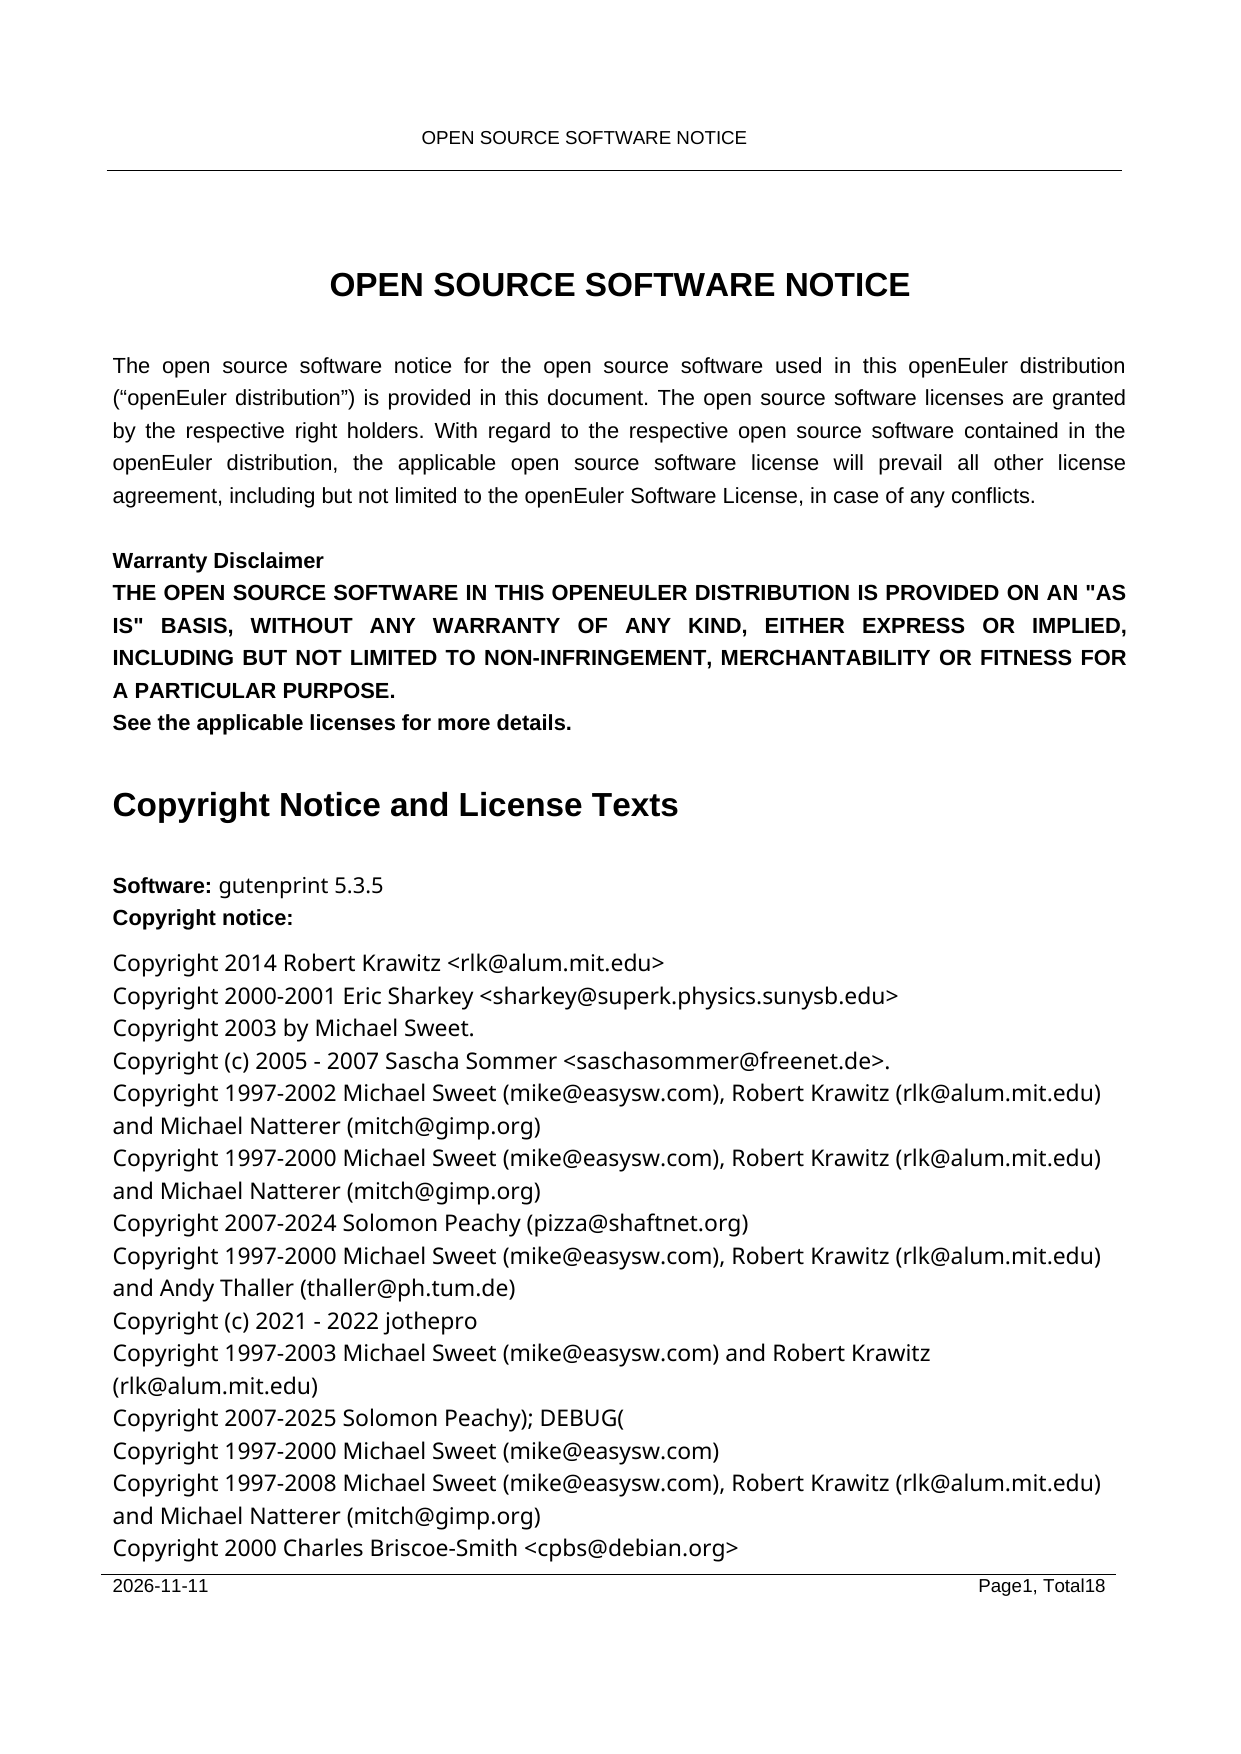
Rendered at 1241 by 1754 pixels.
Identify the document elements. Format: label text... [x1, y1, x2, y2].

text The open source software notice for the open source software used in this openEuler distribution (“openEuler distribution”) is provided in this document. The open source software licenses are granted by the respective right holders. With regard to the respective open source software contained in the openEuler distribution, the applicable open source software license will prevail all other license agreement, including but not limited to the openEuler Software License, in case of any conflicts. [112, 349, 1128, 511]
text Copyright notice: [112, 901, 1128, 934]
title Software: gutenprint 5.3.5 [112, 869, 1128, 901]
text Copyright Notice and License Texts [112, 771, 1128, 836]
text THE OPEN SOURCE SOFTWARE IN THIS OPENEULER DISTRIBUTION IS PROVIDED ON AN "AS IS" BASIS, WITHOUT ANY WARRANTY OF ANY KIND, EITHER EXPRESS OR IMPLIED, INCLUDING BUT NOT LIMITED TO NON-INFRINGEMENT, MERCHANTABILITY OR FITNESS FOR A PARTICULAR PURPOSE. See the applicable licenses for more details. [112, 576, 1128, 739]
text OPEN SOURCE SOFTWARE NOTICE [112, 251, 1128, 316]
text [112, 947, 1128, 1564]
text Warranty Disclaimer [112, 544, 1128, 576]
